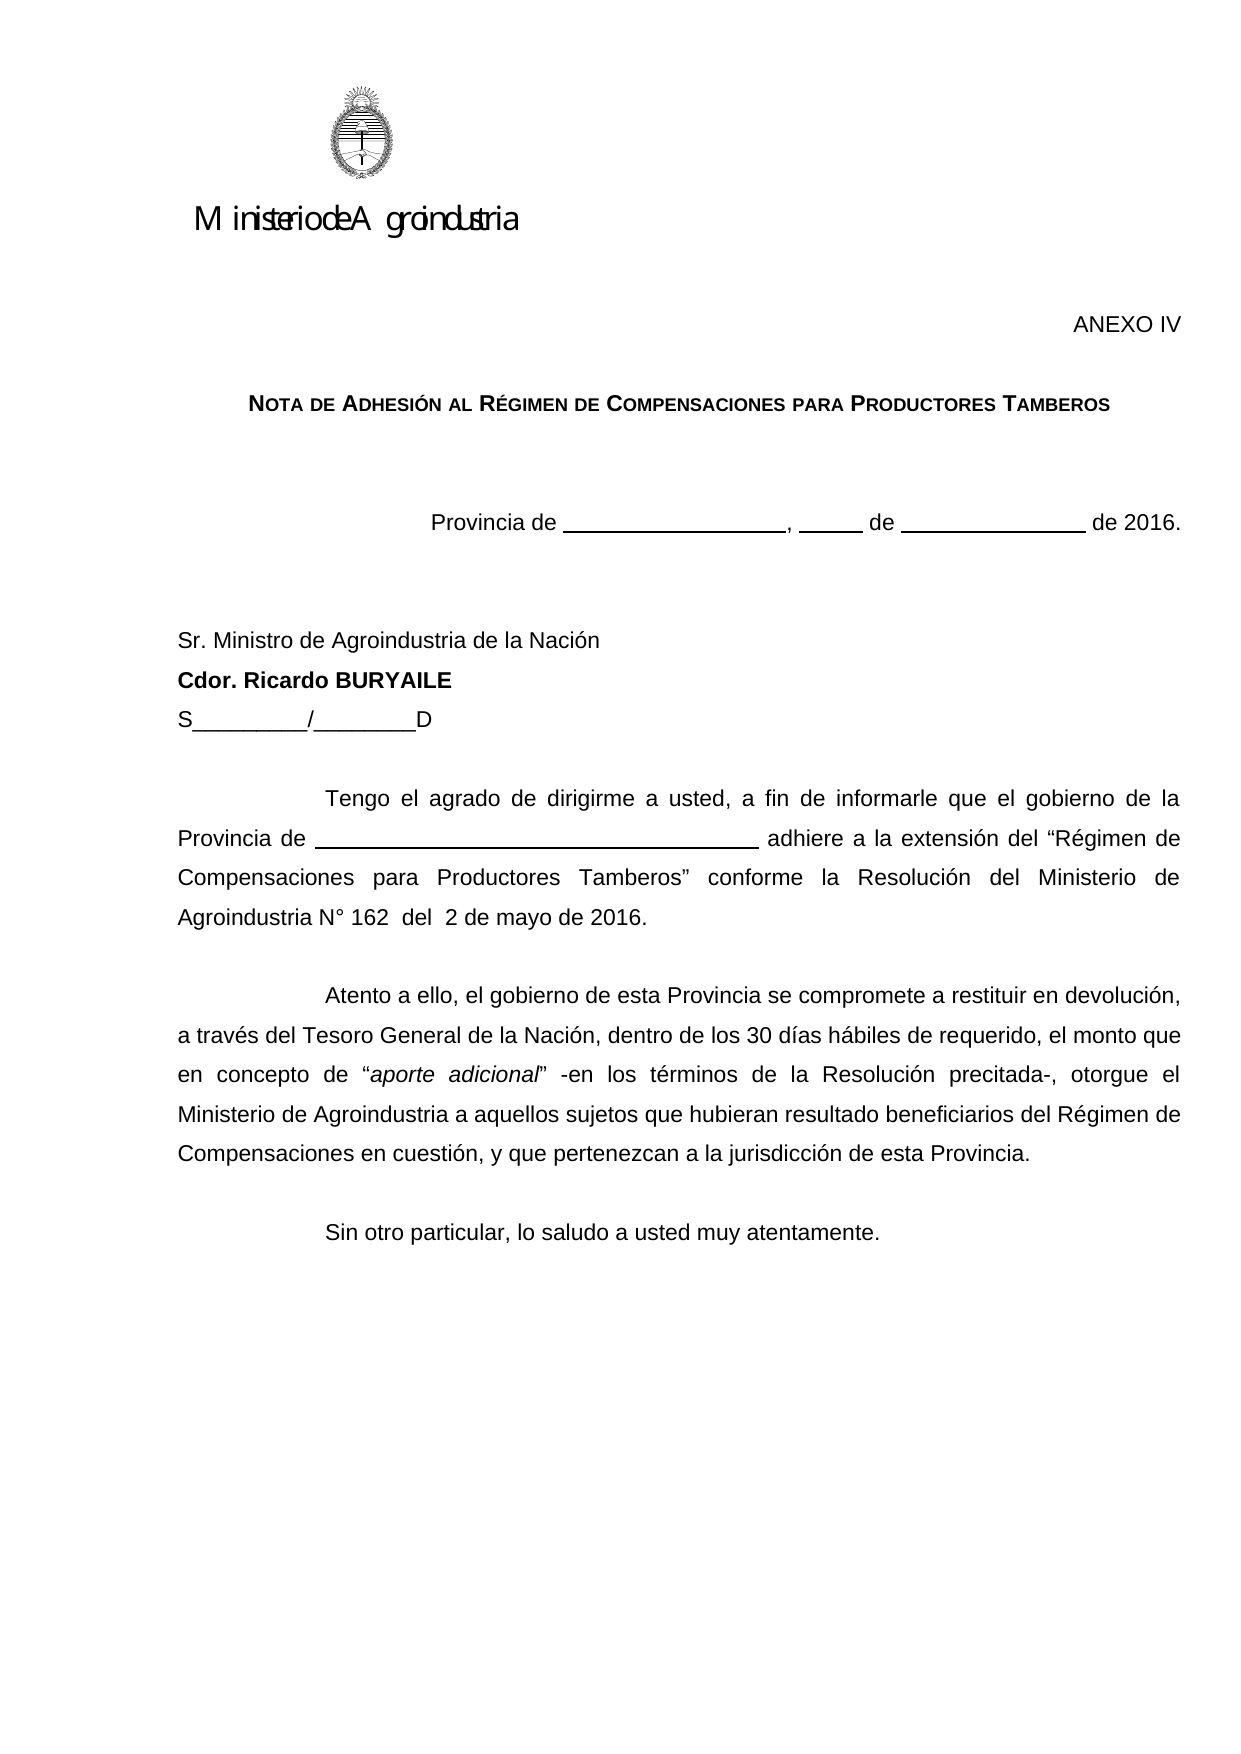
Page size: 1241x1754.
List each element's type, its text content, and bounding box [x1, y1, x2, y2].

text ANEXO IV [177, 311, 1181, 338]
text S_________/________D [177, 706, 1181, 732]
text Nota de Adhesión al Régimen de Compensaciones para Productores Tamberos [177, 390, 1181, 417]
text Sr. Ministro de Agroindustria de la Nación [177, 627, 1181, 653]
text Sin otro particular, lo saludo a usted muy atentamente. [177, 1219, 1181, 1246]
text Tengo el agrado de dirigirme a usted, a fin de informarle que el gobierno de la Provincia de adhiere a la extensión del “Régimen de Compensaciones para Productores Tamberos” conforme la Resolución del Ministerio de Agroindustria N° 162 del 2 de mayo de 2016. [177, 785, 1181, 930]
text Cdor. Ricardo BURYAILE [177, 667, 1181, 693]
text Provincia de , de de 2016. [177, 509, 1181, 535]
text Atento a ello, el gobierno de esta Provincia se compromete a restituir en devolución, a través del Tesoro General de la Nación, dentro de los 30 días hábiles de requerido, el monto que en concepto de “aporte adicional” -en los términos de la Resolución precitada-, otorgue el Ministerio de Agroindustria a aquellos sujetos que hubieran resultado beneficiarios del Régimen de Compensaciones en cuestión, y que pertenezcan a la jurisdicción de esta Provincia. [177, 982, 1181, 1167]
